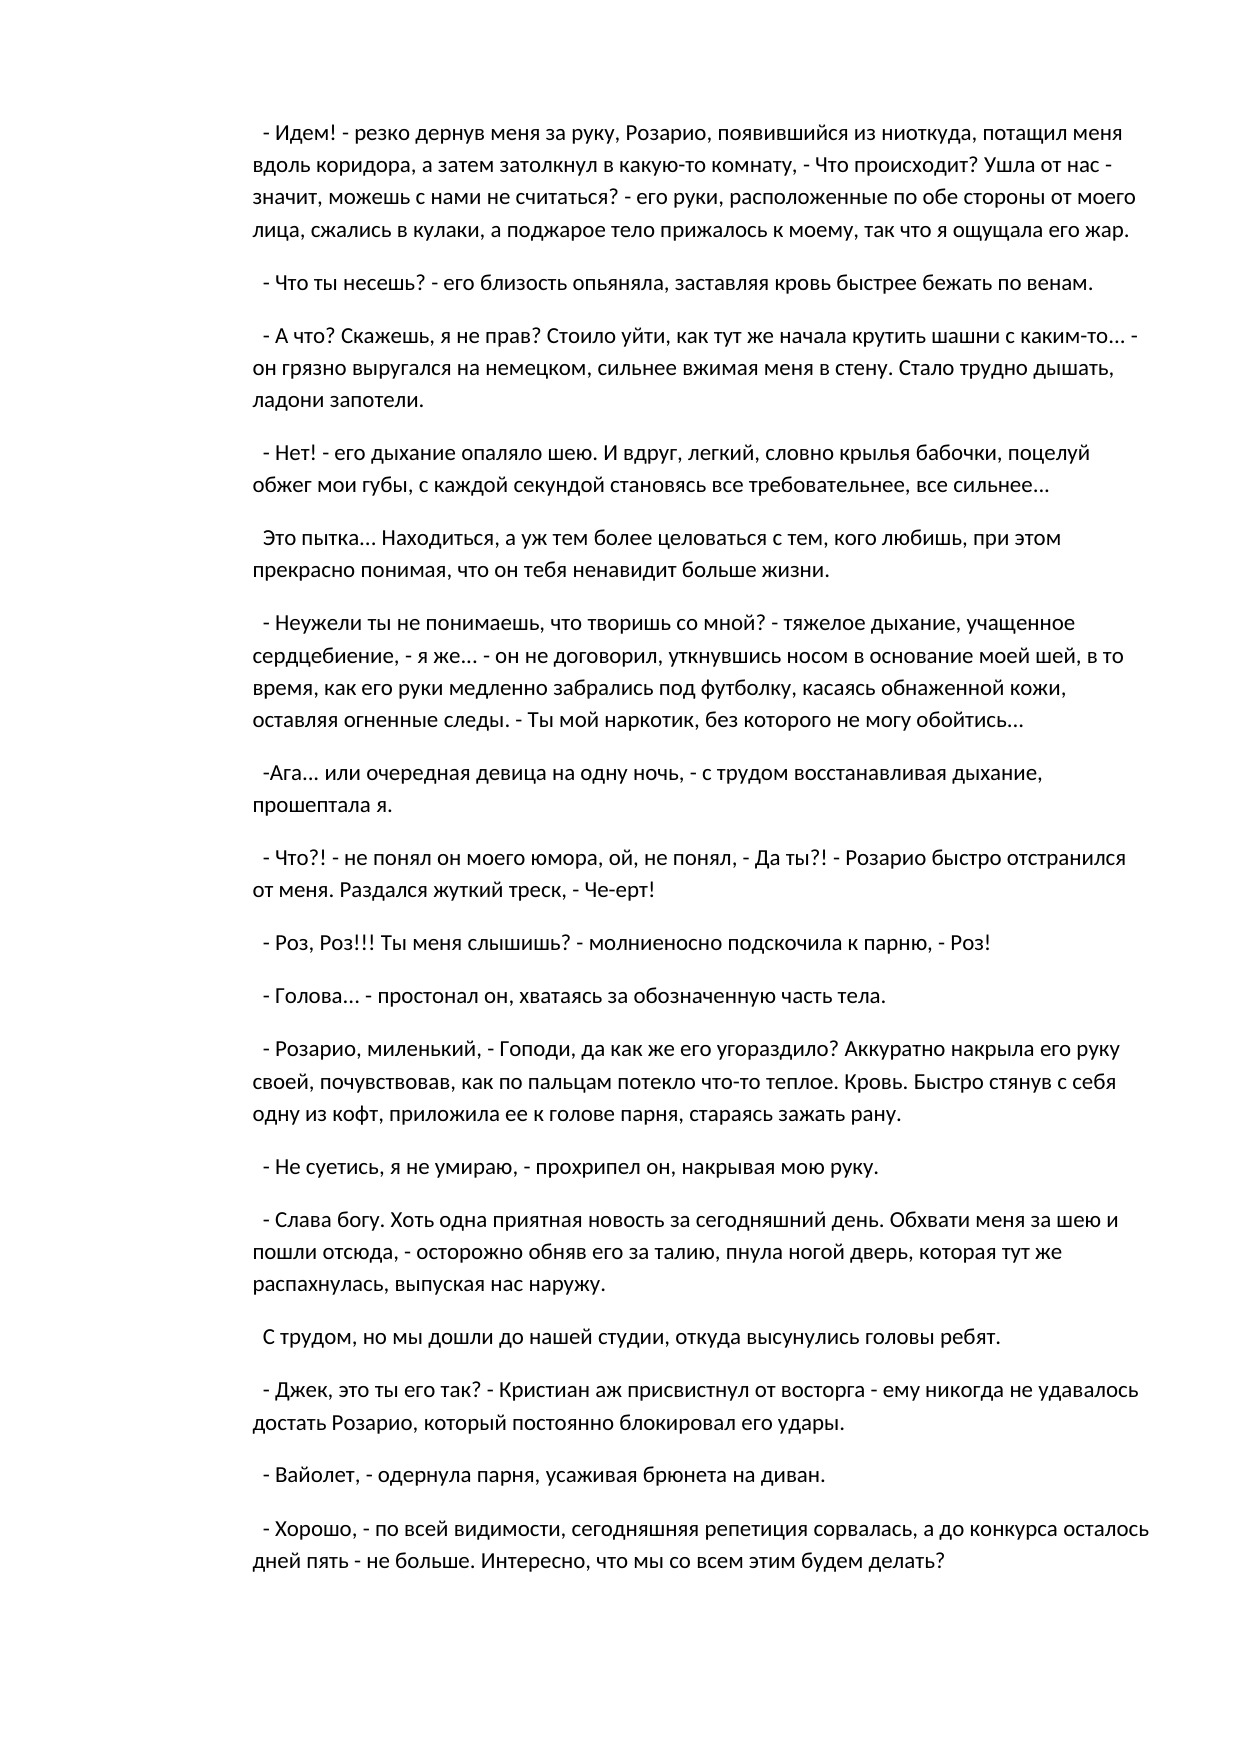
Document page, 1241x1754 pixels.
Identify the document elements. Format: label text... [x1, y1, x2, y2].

text Это пытка... Находиться, а уж тем более целоваться с тем, кого любишь, при этом прекрасно понимая, что он тебя ненавидит больше жизни. [252, 523, 1152, 583]
text - Джек, это ты его так? - Кристиан аж присвистнул от восторга - ему никогда не удавалось достать Розарио, который постоянно блокировал его удары. [252, 1375, 1152, 1436]
text - Розарио, миленький, - Гоподи, да как же его угораздило? Аккуратно накрыла его руку своей, почувствовав, как по пальцам потекло что-то теплое. Кровь. Быстро стянув с себя одну из кофт, приложила ее к голове парня, стараясь зажать рану. [252, 1034, 1152, 1127]
text - Роз, Роз!!! Ты меня слышишь? - молниеносно подскочила к парню, - Роз! [252, 928, 1152, 957]
text - Что?! - не понял он моего юмора, ой, не понял, - Да ты?! - Розарио быстро отстранился от меня. Раздался жуткий треск, - Че-ерт! [252, 843, 1152, 903]
text - Слава богу. Хоть одна приятная новость за сегодняшний день. Обхвати меня за шею и пошли отсюда, - осторожно обняв его за талию, пнула ногой дверь, которая тут же распахнулась, выпуская нас наружу. [252, 1205, 1152, 1297]
text - Вайолет, - одернула парня, усаживая брюнета на диван. [252, 1461, 1152, 1489]
text - Не суетись, я не умираю, - прохрипел он, накрывая мою руку. [252, 1152, 1152, 1180]
text - Идем! - резко дернув меня за руку, Розарио, появившийся из ниоткуда, потащил меня вдоль коридора, а затем затолкнул в какую-то комнату, - Что происходит? Ушла от нас - значит, можешь с нами не считаться? - его руки, расположенные по обе стороны от моего лица, сжались в кулаки, а поджарое тело прижалось к моему, так что я ощущала его жар. [252, 118, 1152, 243]
text -Ага... или очередная девица на одну ночь, - с трудом восстанавливая дыхание, прошептала я. [252, 758, 1152, 818]
text С трудом, но мы дошли до нашей студии, откуда высунулись головы ребят. [252, 1322, 1152, 1350]
text - Хорошо, - по всей видимости, сегодняшняя репетиция сорвалась, а до конкурса осталось дней пять - не больше. Интересно, что мы со всем этим будем делать? [252, 1514, 1152, 1574]
text - А что? Скажешь, я не прав? Стоило уйти, как тут же начала крутить шашни с каким-то... - он грязно выругался на немецком, сильнее вжимая меня в стену. Стало трудно дышать, ладони запотели. [252, 321, 1152, 413]
text - Нет! - его дыхание опаляло шею. И вдруг, легкий, словно крылья бабочки, поцелуй обжег мои губы, с каждой секундой становясь все требовательнее, все сильнее... [252, 438, 1152, 498]
text - Что ты несешь? - его близость опьяняла, заставляя кровь быстрее бежать по венам. [252, 268, 1152, 296]
text - Неужели ты не понимаешь, что творишь со мной? - тяжелое дыхание, учащенное сердцебиение, - я же... - он не договорил, уткнувшись носом в основание моей шей, в то время, как его руки медленно забрались под футболку, касаясь обнаженной кожи, оставляя огненные следы. - Ты мой наркотик, без которого не могу обойтись... [252, 608, 1152, 733]
text - Голова... - простонал он, хватаясь за обозначенную часть тела. [252, 982, 1152, 1009]
